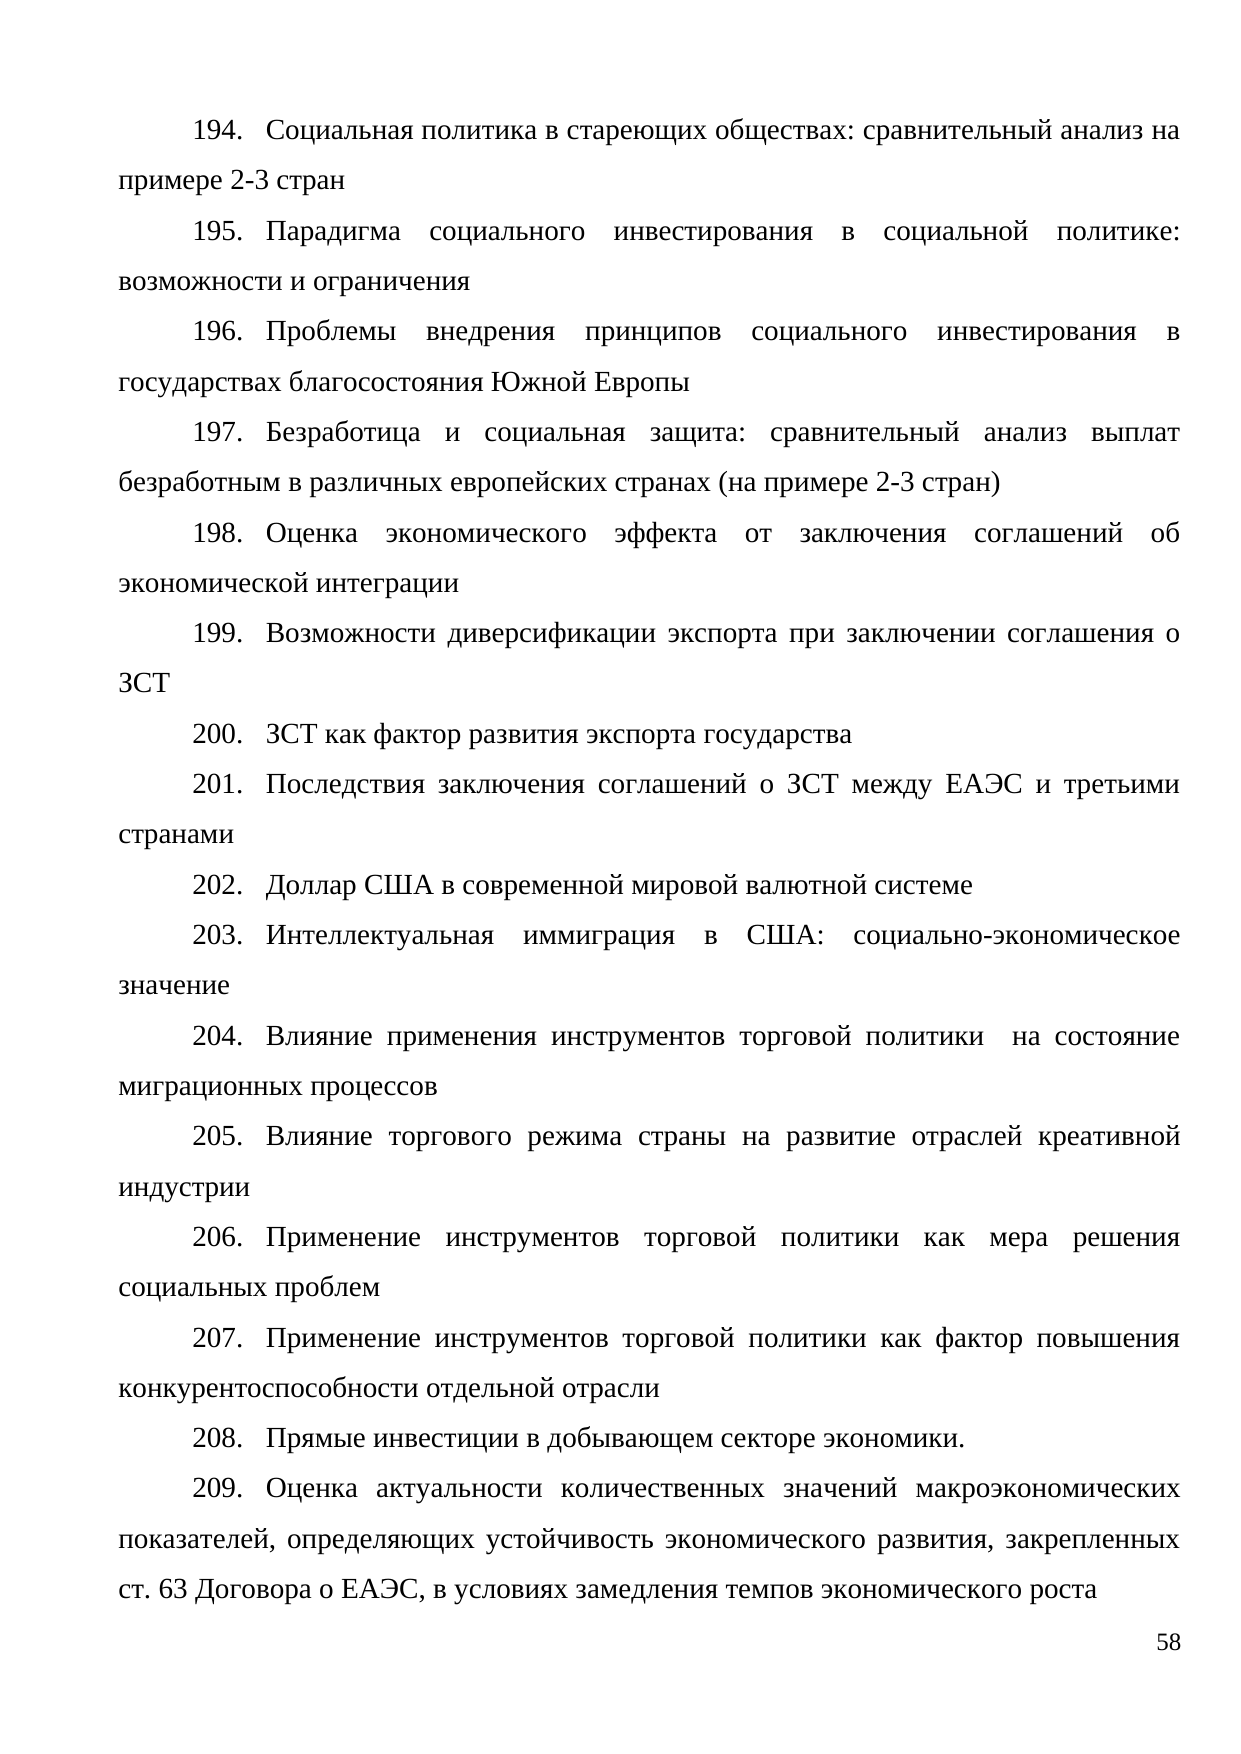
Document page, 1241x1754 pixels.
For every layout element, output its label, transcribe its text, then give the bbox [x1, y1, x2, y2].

list Влияние применения инструментов торговой политики на состояние миграционных процессов [118, 1018, 1181, 1102]
list Влияние торгового режима страны на развитие отраслей креативной индустрии [118, 1118, 1181, 1202]
list Социальная политика в стареющих обществах: сравнительный анализ на примере 2-3 стран [118, 112, 1181, 196]
list Парадигма социального инвестирования в социальной политике: возможности и ограничения [118, 213, 1181, 297]
list Прямые инвестиции в добывающем секторе экономики. [118, 1420, 1181, 1454]
list ЗСТ как фактор развития экспорта государства [118, 716, 1181, 749]
list Оценка актуальности количественных значений макроэкономических показателей, определяющих устойчивость экономического развития, закрепленных ст. 63 Договора о ЕАЭС, в условиях замедления темпов экономического роста [118, 1471, 1181, 1605]
list Оценка экономического эффекта от заключения соглашений об экономической интеграции [118, 515, 1181, 598]
list Безработица и социальная защита: сравнительный анализ выплат безработным в различных европейских странах (на примере 2-3 стран) [118, 414, 1181, 498]
list Применение инструментов торговой политики как фактор повышения конкурентоспособности отдельной отрасли [118, 1320, 1181, 1403]
list Проблемы внедрения принципов социального инвестирования в государствах благосостояния Южной Европы [118, 313, 1181, 397]
list Интеллектуальная иммиграция в США: социально-экономическое значение [118, 917, 1181, 1001]
list Возможности диверсификации экспорта при заключении соглашения о ЗСТ [118, 615, 1181, 699]
list Последствия заключения соглашений о ЗСТ между ЕАЭС и третьими странами [118, 766, 1181, 850]
list Применение инструментов торговой политики как мера решения социальных проблем [118, 1219, 1181, 1303]
list Доллар США в современной мировой валютной системе [118, 867, 1181, 900]
